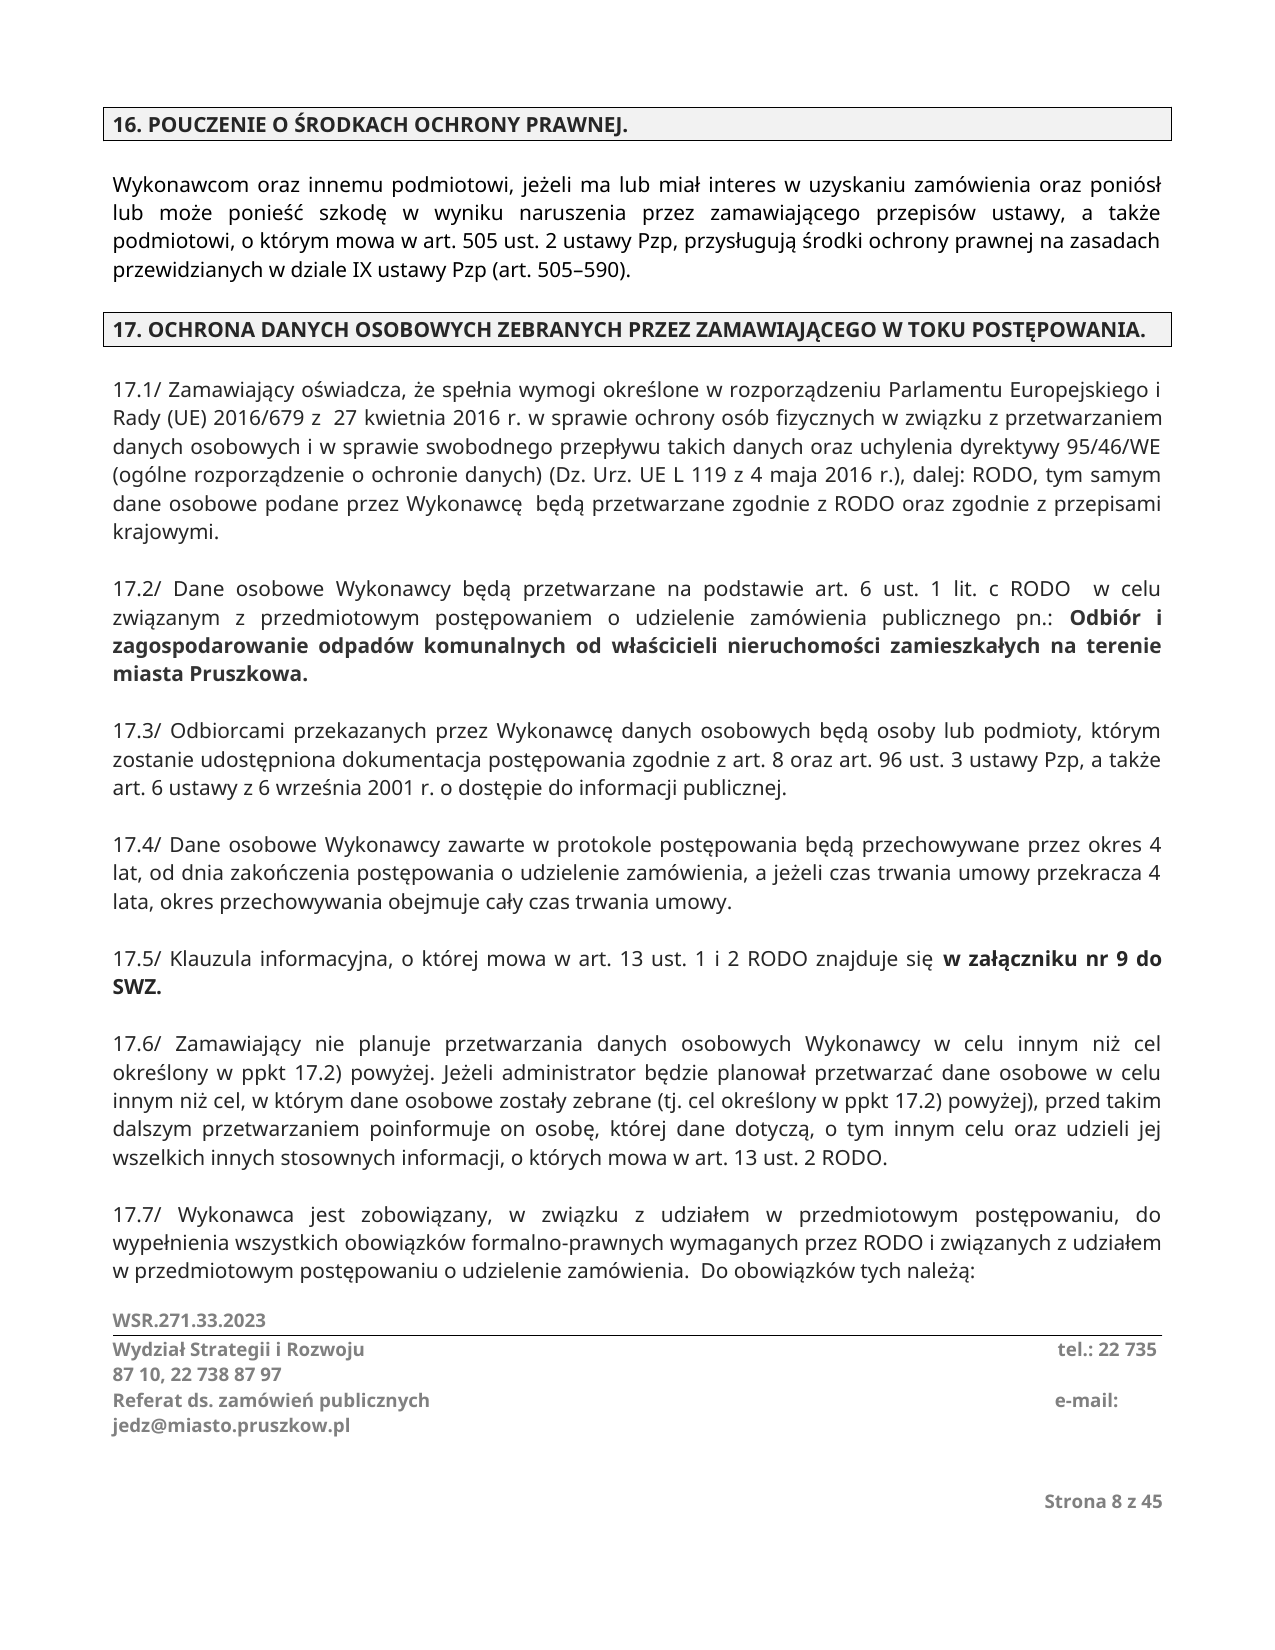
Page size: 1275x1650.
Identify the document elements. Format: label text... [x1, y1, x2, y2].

text 17.2/ Dane osobowe Wykonawcy będą przetwarzane na podstawie art. 6 ust. 1 lit. c RODO w celu związanym z przedmiotowym postępowaniem o udzielenie zamówienia publicznego pn.: Odbiór i zagospodarowanie odpadów komunalnych od właścicieli nieruchomości zamieszkałych na terenie miasta Pruszkowa. [112, 574, 1162, 688]
text 17.4/ Dane osobowe Wykonawcy zawarte w protokole postępowania będą przechowywane przez okres 4 lat, od dnia zakończenia postępowania o udzielenie zamówienia, a jeżeli czas trwania umowy przekracza 4 lata, okres przechowywania obejmuje cały czas trwania umowy. [112, 830, 1162, 915]
text 17.3/ Odbiorcami przekazanych przez Wykonawcę danych osobowych będą osoby lub podmioty, którym zostanie udostępniona dokumentacja postępowania zgodnie z art. 8 oraz art. 96 ust. 3 ustawy Pzp, a także art. 6 ustawy z 6 września 2001 r. o dostępie do informacji publicznej. [112, 716, 1162, 802]
text 17.6/ Zamawiający nie planuje przetwarzania danych osobowych Wykonawcy w celu innym niż cel określony w ppkt 17.2) powyżej. Jeżeli administrator będzie planował przetwarzać dane osobowe w celu innym niż cel, w którym dane osobowe zostały zebrane (tj. cel określony w ppkt 17.2) powyżej), przed takim dalszym przetwarzaniem poinformuje on osobę, której dane dotyczą, o tym innym celu oraz udzieli jej wszelkich innych stosownych informacji, o których mowa w art. 13 ust. 2 RODO. [112, 1029, 1162, 1171]
text 17.5/ Klauzula informacyjna, o której mowa w art. 13 ust. 1 i 2 RODO znajduje się w załączniku nr 9 do SWZ. [112, 944, 1162, 1001]
text 16. POUCZENIE O ŚRODKACH OCHRONY PRAWNEJ. [104, 108, 1171, 140]
text Wykonawcom oraz innemu podmiotowi, jeżeli ma lub miał interes w uzyskaniu zamówienia oraz poniósł lub może ponieść szkodę w wyniku naruszenia przez zamawiającego przepisów ustawy, a także podmiotowi, o którym mowa w art. 505 ust. 2 ustawy Pzp, przysługują środki ochrony prawnej na zasadach przewidzianych w dziale IX ustawy Pzp (art. 505–590). [112, 170, 1162, 283]
text 17.1/ Zamawiający oświadcza, że spełnia wymogi określone w rozporządzeniu Parlamentu Europejskiego i Rady (UE) 2016/679 z 27 kwietnia 2016 r. w sprawie ochrony osób fizycznych w związku z przetwarzaniem danych osobowych i w sprawie swobodnego przepływu takich danych oraz uchylenia dyrektywy 95/46/WE (ogólne rozporządzenie o ochronie danych) (Dz. Urz. UE L 119 z 4 maja 2016 r.), dalej: RODO, tym samym dane osobowe podane przez Wykonawcę będą przetwarzane zgodnie z RODO oraz zgodnie z przepisami krajowymi. [112, 375, 1162, 546]
text 17.7/ Wykonawca jest zobowiązany, w związku z udziałem w przedmiotowym postępowaniu, do wypełnienia wszystkich obowiązków formalno-prawnych wymaganych przez RODO i związanych z udziałem w przedmiotowym postępowaniu o udzielenie zamówienia. Do obowiązków tych należą: [112, 1200, 1162, 1285]
text 17. OCHRONA DANYCH OSOBOWYCH ZEBRANYCH PRZEZ ZAMAWIAJĄCEGO W TOKU POSTĘPOWANIA. [104, 313, 1171, 346]
